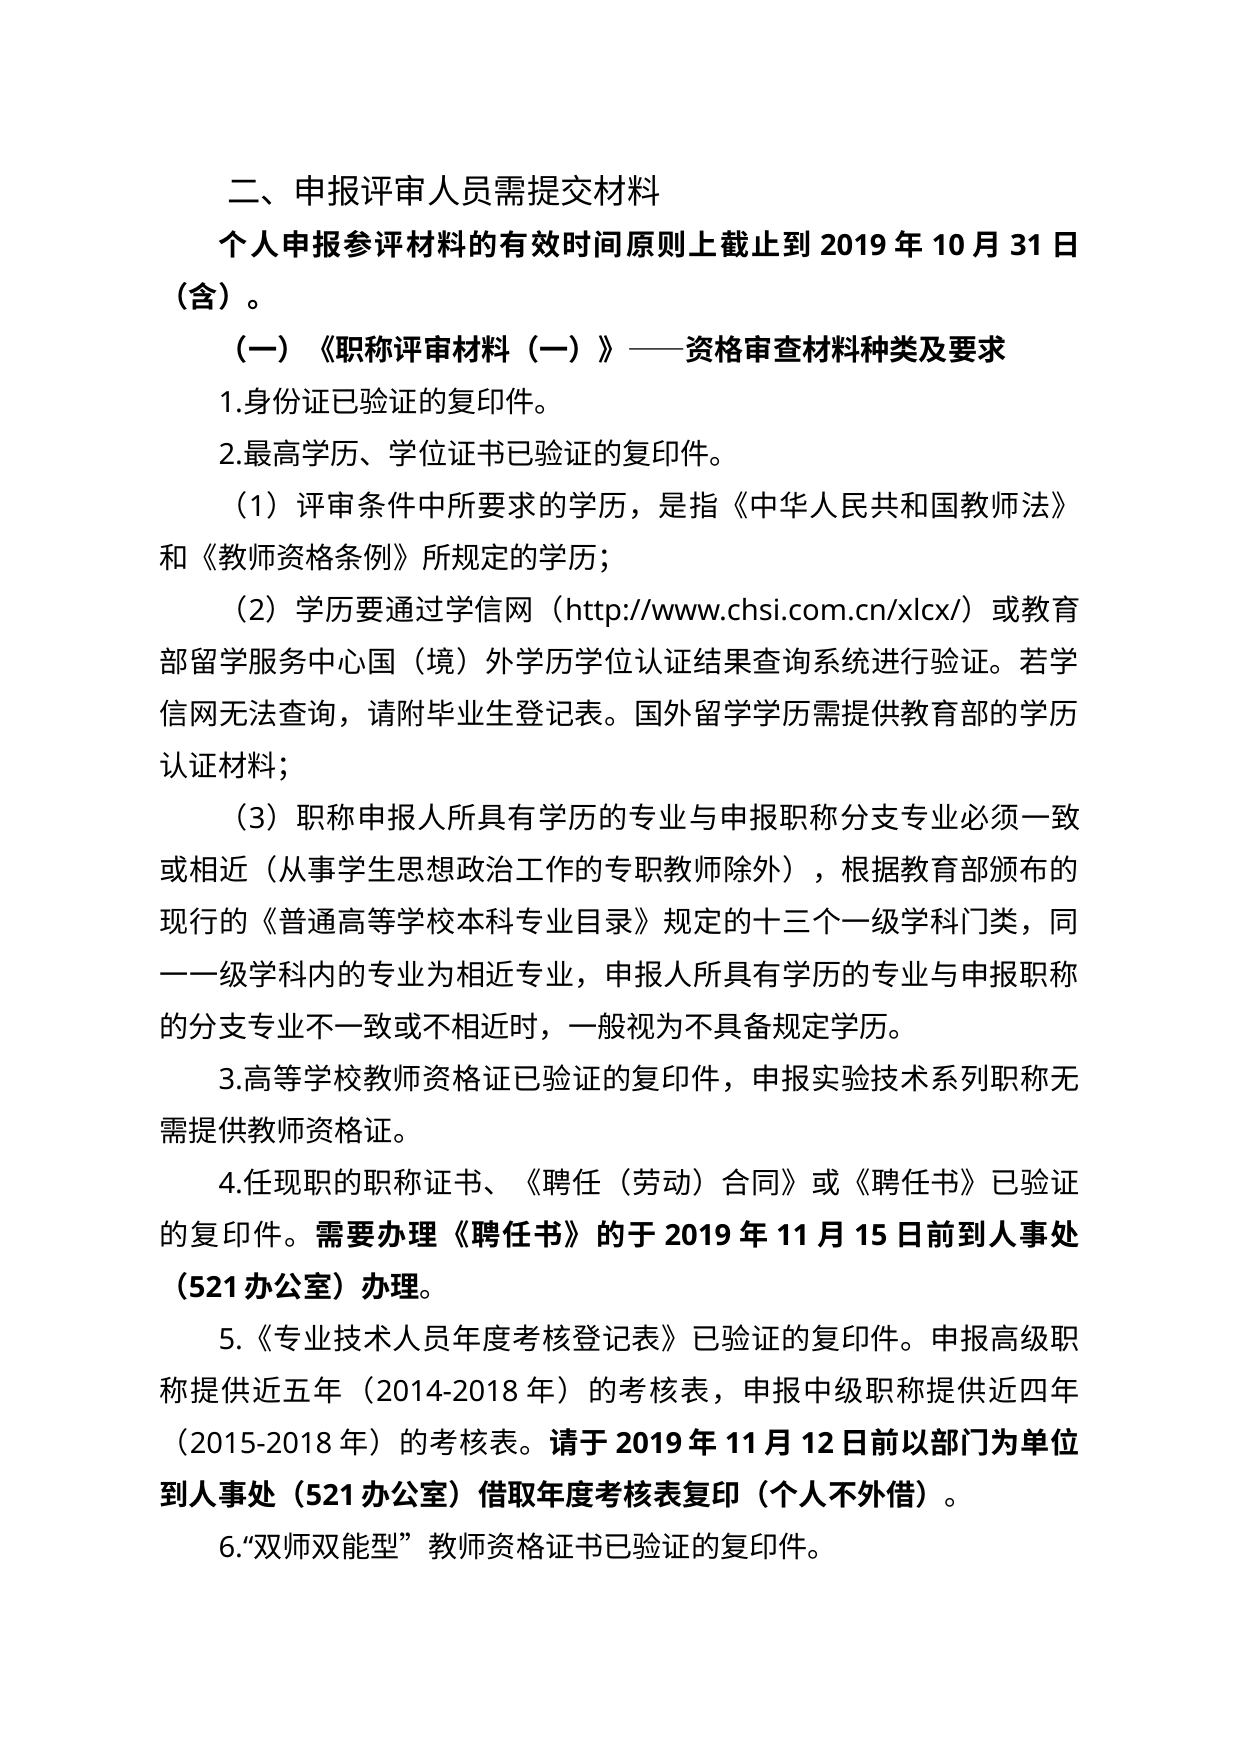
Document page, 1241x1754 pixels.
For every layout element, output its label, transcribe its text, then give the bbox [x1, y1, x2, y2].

text 个人申报参评材料的有效时间原则上截止到2019年10月31日（含）。 [159, 214, 1081, 318]
text （3）职称申报人所具有学历的专业与申报职称分支专业必须一致或相近（从事学生思想政治工作的专职教师除外），根据教育部颁布的现行的《普通高等学校本科专业目录》规定的十三个一级学科门类，同一一级学科内的专业为相近专业，申报人所具有学历的专业与申报职称的分支专业不一致或不相近时，一般视为不具备规定学历。 [159, 787, 1081, 1047]
text 6.“双师双能型”教师资格证书已验证的复印件。 [159, 1516, 1081, 1568]
text 1.身份证已验证的复印件。 [159, 370, 1081, 422]
text （一）《职称评审材料（一）》——资格审查材料种类及要求 [159, 318, 1081, 370]
text （2）学历要通过学信网（http://www.chsi.com.cn/xlcx/）或教育部留学服务中心国（境）外学历学位认证结果查询系统进行验证。若学信网无法查询，请附毕业生登记表。国外留学学历需提供教育部的学历认证材料； [159, 579, 1081, 787]
text 4.任现职的职称证书、《聘任（劳动）合同》或《聘任书》已验证的复印件。需要办理《聘任书》的于2019年11月15日前到人事处（521办公室）办理。 [159, 1152, 1081, 1308]
text 3.高等学校教师资格证已验证的复印件，申报实验技术系列职称无需提供教师资格证。 [159, 1047, 1081, 1152]
text 5.《专业技术人员年度考核登记表》已验证的复印件。申报高级职称提供近五年（2014-2018年）的考核表，申报中级职称提供近四年（2015-2018年）的考核表。请于2019年11月12日前以部门为单位到人事处（521办公室）借取年度考核表复印（个人不外借）。 [159, 1308, 1081, 1516]
text 2.最高学历、学位证书已验证的复印件。 [159, 422, 1081, 474]
text 二、申报评审人员需提交材料 [159, 162, 1081, 214]
text （1）评审条件中所要求的学历，是指《中华人民共和国教师法》和《教师资格条例》所规定的学历； [159, 474, 1081, 579]
